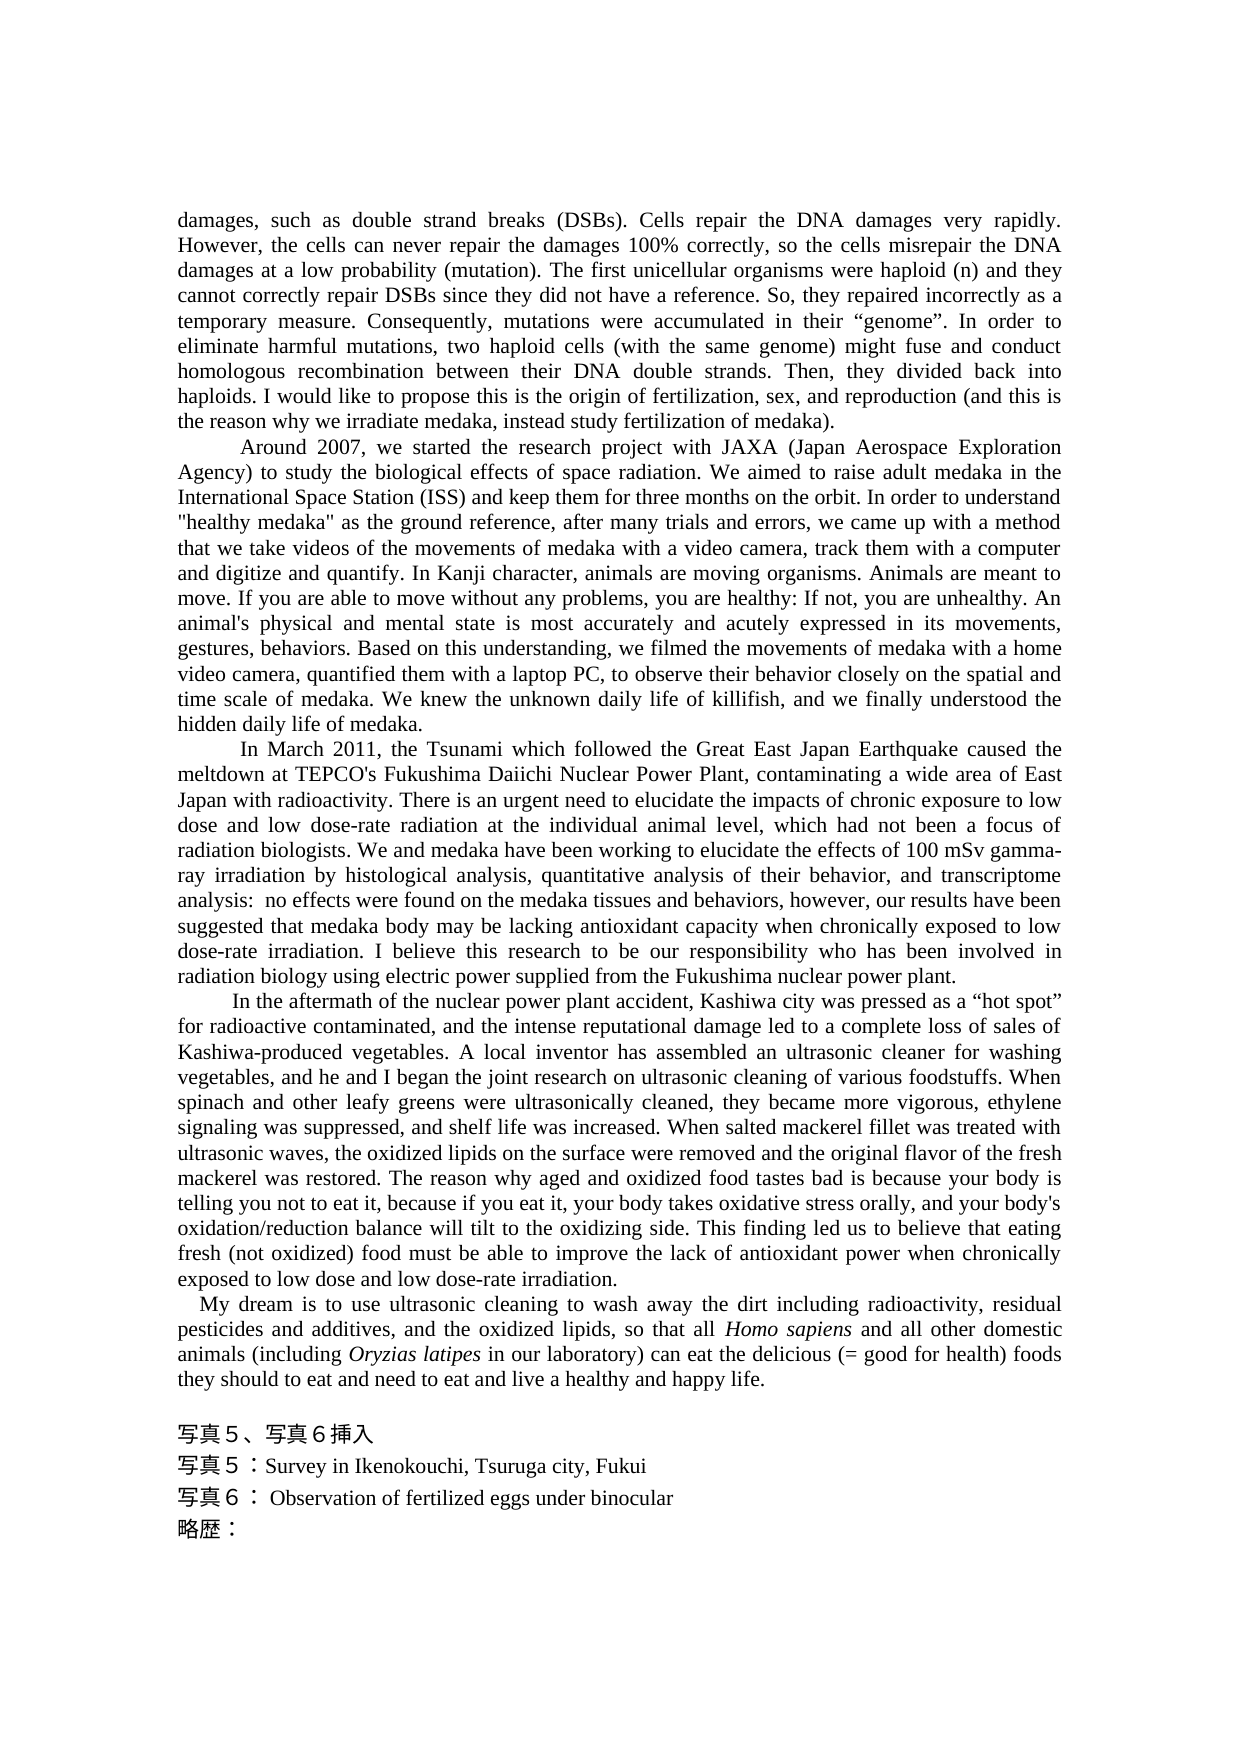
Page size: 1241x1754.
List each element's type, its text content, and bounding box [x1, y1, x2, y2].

text 略歴： [177, 1512, 1063, 1543]
text Around 2007, we started the research project with JAXA (Japan Aerospace Exploration Agency) to study the biological effects of space radiation. We aimed to raise adult medaka in the International Space Station (ISS) and keep them for three months on the orbit. In order to understand "healthy medaka" as the ground reference, after many trials and errors, we came up with a method that we take videos of the movements of medaka with a video camera, track them with a computer and digitize and quantify. In Kanji character, animals are moving organisms. Animals are meant to move. If you are able to move without any problems, you are healthy: If not, you are unhealthy. An animal's physical and mental state is most accurately and acutely expressed in its movements, gestures, behaviors. Based on this understanding, we filmed the movements of medaka with a home video camera, quantified them with a laptop PC, to observe their behavior closely on the spatial and time scale of medaka. We knew the unknown daily life of killifish, and we finally understood the hidden daily life of medaka. [177, 434, 1063, 736]
text In March 2011, the Tsunami which followed the Great East Japan Earthquake caused the meltdown at TEPCO's Fukushima Daiichi Nuclear Power Plant, contaminating a wide area of East Japan with radioactivity. There is an urgent need to elucidate the impacts of chronic exposure to low dose and low dose-rate radiation at the individual animal level, which had not been a focus of radiation biologists. We and medaka have been working to elucidate the effects of 100 mSv gamma-ray irradiation by histological analysis, quantitative analysis of their behavior, and transcriptome analysis: no effects were found on the medaka tissues and behaviors, however, our results have been suggested that medaka body may be lacking antioxidant capacity when chronically exposed to low dose-rate irradiation. I believe this research to be our responsibility who has been involved in radiation biology using electric power supplied from the Fukushima nuclear power plant. [177, 736, 1063, 988]
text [177, 207, 1063, 434]
text 写真５：Survey in Ikenokouchi, Tsuruga city, Fukui [177, 1448, 1063, 1480]
text My dream is to use ultrasonic cleaning to wash away the dirt including radioactivity, residual pesticides and additives, and the oxidized lipids, so that all Homo sapiens and all other domestic animals (including Oryzias latipes in our laboratory) can eat the delicious (= good for health) foods they should to eat and need to eat and live a healthy and happy life. [177, 1291, 1063, 1392]
text 写真６： Observation of fertilized eggs under binocular [177, 1480, 1063, 1512]
text 写真５、写真６挿入 [177, 1417, 1063, 1448]
text In the aftermath of the nuclear power plant accident, Kashiwa city was pressed as a “hot spot” for radioactive contaminated, and the intense reputational damage led to a complete loss of sales of Kashiwa-produced vegetables. A local inventor has assembled an ultrasonic cleaner for washing vegetables, and he and I began the joint research on ultrasonic cleaning of various foodstuffs. When spinach and other leafy greens were ultrasonically cleaned, they became more vigorous, ethylene signaling was suppressed, and shelf life was increased. When salted mackerel fillet was treated with ultrasonic waves, the oxidized lipids on the surface were removed and the original flavor of the fresh mackerel was restored. The reason why aged and oxidized food tastes bad is because your body is telling you not to eat it, because if you eat it, your body takes oxidative stress orally, and your body's oxidation/reduction balance will tilt to the oxidizing side. This finding led us to believe that eating fresh (not oxidized) food must be able to improve the lack of antioxidant power when chronically exposed to low dose and low dose-rate irradiation. [177, 988, 1063, 1291]
